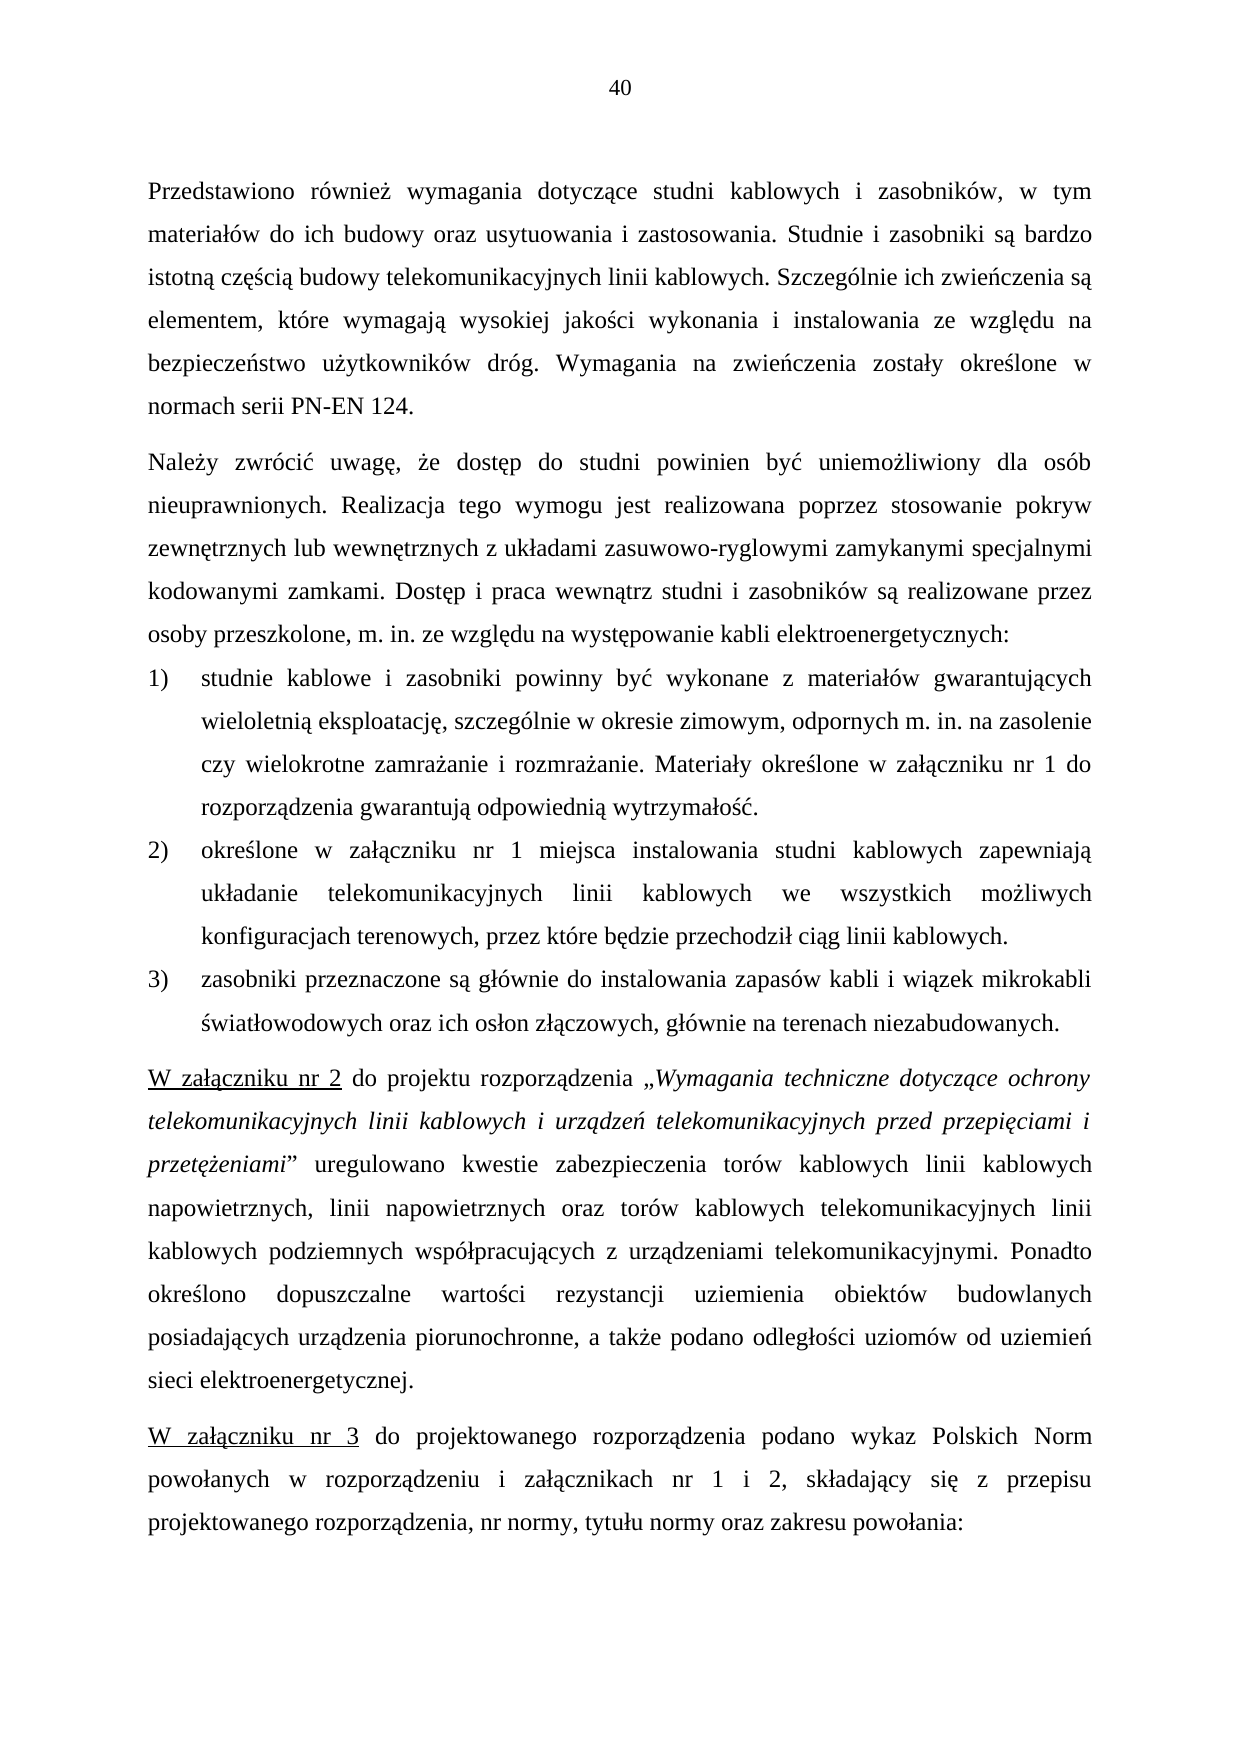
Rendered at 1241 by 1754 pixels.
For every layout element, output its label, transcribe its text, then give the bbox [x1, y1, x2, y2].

text W załączniku nr 2 do projektu rozporządzenia „Wymagania techniczne dotyczące ochrony telekomunikacyjnych linii kablowych i urządzeń telekomunikacyjnych przed przepięciami i przetężeniami” uregulowano kwestie zabezpieczenia torów kablowych linii kablowych napowietrznych, linii napowietrznych oraz torów kablowych telekomunikacyjnych linii kablowych podziemnych współpracujących z urządzeniami telekomunikacyjnymi. Ponadto określono dopuszczalne wartości rezystancji uziemienia obiektów budowlanych posiadających urządzenia piorunochronne, a także podano odległości uziomów od uziemień sieci elektroenergetycznej. [148, 1063, 1093, 1394]
text 3) zasobniki przeznaczone są głównie do instalowania zapasów kabli i wiązek mikrokabli światłowodowych oraz ich osłon złączowych, głównie na terenach niezabudowanych. [148, 964, 1093, 1036]
text 2) określone w załączniku nr 1 miejsca instalowania studni kablowych zapewniają układanie telekomunikacyjnych linii kablowych we wszystkich możliwych konfiguracjach terenowych, przez które będzie przechodził ciąg linii kablowych. [148, 835, 1093, 950]
text 1) studnie kablowe i zasobniki powinny być wykonane z materiałów gwarantujących wieloletnią eksploatację, szczególnie w okresie zimowym, odpornych m. in. na zasolenie czy wielokrotne zamrażanie i rozmrażanie. Materiały określone w załączniku nr 1 do rozporządzenia gwarantują odpowiednią wytrzymałość. [148, 663, 1093, 821]
text W załączniku nr 3 do projektowanego rozporządzenia podano wykaz Polskich Norm powołanych w rozporządzeniu i załącznikach nr 1 i 2, składający się z przepisu projektowanego rozporządzenia, nr normy, tytułu normy oraz zakresu powołania: [148, 1421, 1093, 1536]
text Przedstawiono również wymagania dotyczące studni kablowych i zasobników, w tym materiałów do ich budowy oraz usytuowania i zastosowania. Studnie i zasobniki są bardzo istotną częścią budowy telekomunikacyjnych linii kablowych. Szczególnie ich zwieńczenia są elementem, które wymagają wysokiej jakości wykonania i instalowania ze względu na bezpieczeństwo użytkowników dróg. Wymagania na zwieńczenia zostały określone w normach serii PN-EN 124. [148, 176, 1093, 420]
text Należy zwrócić uwagę, że dostęp do studni powinien być uniemożliwiony dla osób nieuprawnionych. Realizacja tego wymogu jest realizowana poprzez stosowanie pokryw zewnętrznych lub wewnętrznych z układami zasuwowo-ryglowymi zamykanymi specjalnymi kodowanymi zamkami. Dostęp i praca wewnątrz studni i zasobników są realizowane przez osoby przeszkolone, m. in. ze względu na występowanie kabli elektroenergetycznych: [148, 447, 1093, 648]
